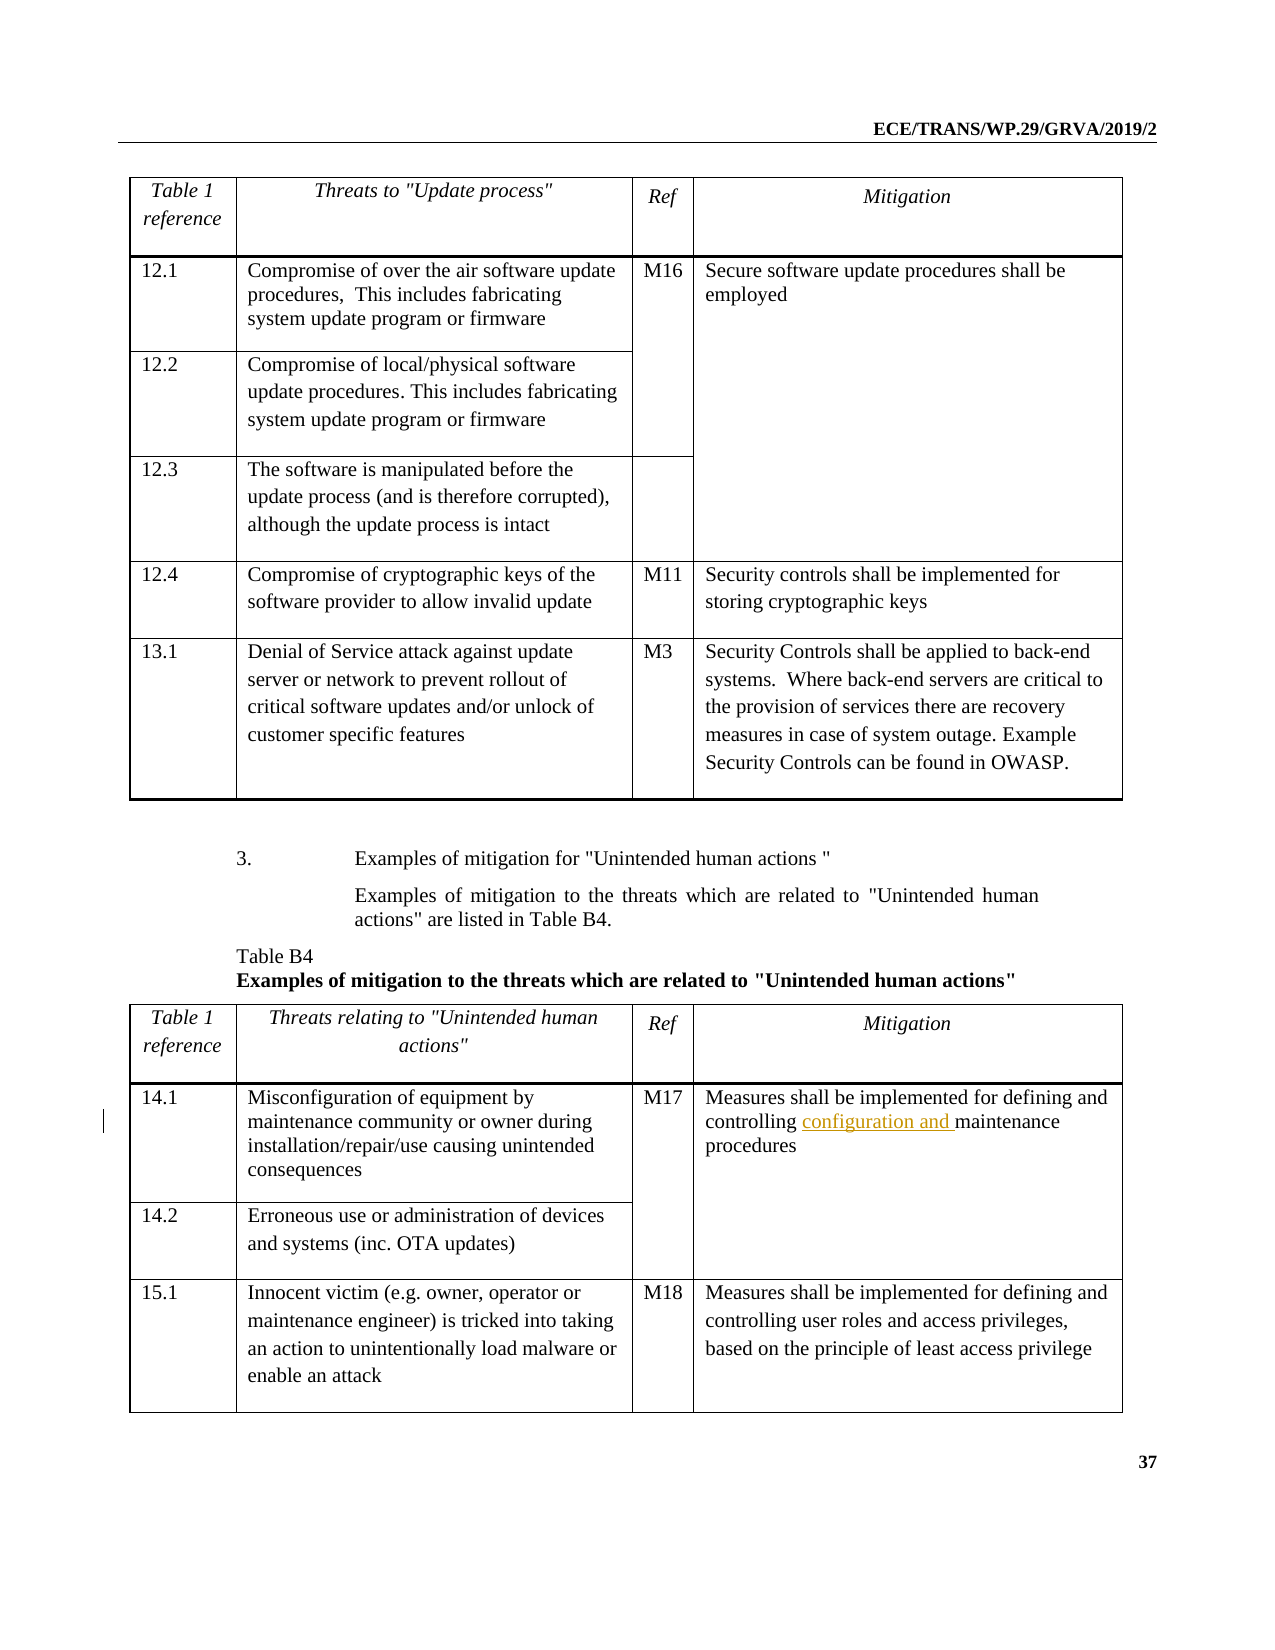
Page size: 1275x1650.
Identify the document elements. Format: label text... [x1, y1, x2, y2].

table_cell 13.1 [131, 639, 236, 798]
table_header Ref [633, 1005, 693, 1082]
table_cell Compromise of cryptographic keys of the software provider to allow invalid update [237, 562, 632, 638]
text Table B4 Examples of mitigation to the threats which are related to "Unintended human actions" [236, 943, 1039, 992]
table_cell Denial of Service attack against update server or network to prevent rollout of critical software updates and/or unlock of customer specific features [237, 639, 632, 798]
table_cell Compromise of local/physical software update procedures. This includes fabricating system update program or firmware [237, 352, 632, 456]
table_cell M18 [633, 1280, 693, 1412]
table_cell 12.4 [131, 562, 236, 638]
table_header Table 1 reference [131, 178, 236, 254]
table_cell M3 [633, 639, 693, 798]
table_cell 15.1 [131, 1280, 236, 1412]
table_cell Measures shall be implemented for defining and controlling user roles and access privileges, based on the principle of least access privilege [694, 1280, 1122, 1412]
table_cell Security controls shall be implemented for storing cryptographic keys [694, 562, 1122, 638]
table_cell M11 [633, 562, 693, 638]
table_cell 12.2 [131, 352, 236, 456]
text Examples of mitigation to the threats which are related to "Unintended human actions" are listed in Table B4. [236, 883, 1039, 931]
table_cell Secure software update procedures shall be employed [694, 258, 1122, 561]
list Examples of mitigation for "Unintended human actions " [236, 846, 1039, 870]
table_header Threats relating to "Unintended human actions" [237, 1005, 632, 1082]
table_header Table 1 reference [131, 1005, 236, 1082]
table_header Mitigation [694, 178, 1122, 254]
table_cell 14.1 [131, 1085, 236, 1202]
table_cell M17 [633, 1085, 693, 1279]
table_cell Misconfiguration of equipment by maintenance community or owner during installation/repair/use causing unintended consequences [237, 1085, 632, 1202]
table_cell Erroneous use or administration of devices and systems (inc. OTA updates) [237, 1203, 632, 1279]
table_header Ref [633, 178, 693, 254]
table_cell Measures shall be implemented for defining and controlling maintenance procedures [694, 1085, 1122, 1279]
table_header Mitigation [694, 1005, 1122, 1082]
table_cell 12.3 [131, 457, 236, 561]
table_cell 12.1 [131, 258, 236, 351]
table_cell Innocent victim (e.g. owner, operator or maintenance engineer) is tricked into taking an action to unintentionally load malware or enable an attack [237, 1280, 632, 1412]
table_cell M16 [633, 258, 693, 456]
table_header Threats to "Update process" [237, 178, 632, 254]
table_cell Security Controls shall be applied to back-end systems. Where back-end servers are critical to the provision of services there are recovery measures in case of system outage. Example Security Controls can be found in OWASP. [694, 639, 1122, 798]
table_cell [633, 457, 693, 561]
table_cell Compromise of over the air software update procedures, This includes fabricating system update program or firmware [237, 258, 632, 351]
table_cell The software is manipulated before the update process (and is therefore corrupted), although the update process is intact [237, 457, 632, 561]
table_cell 14.2 [131, 1203, 236, 1279]
